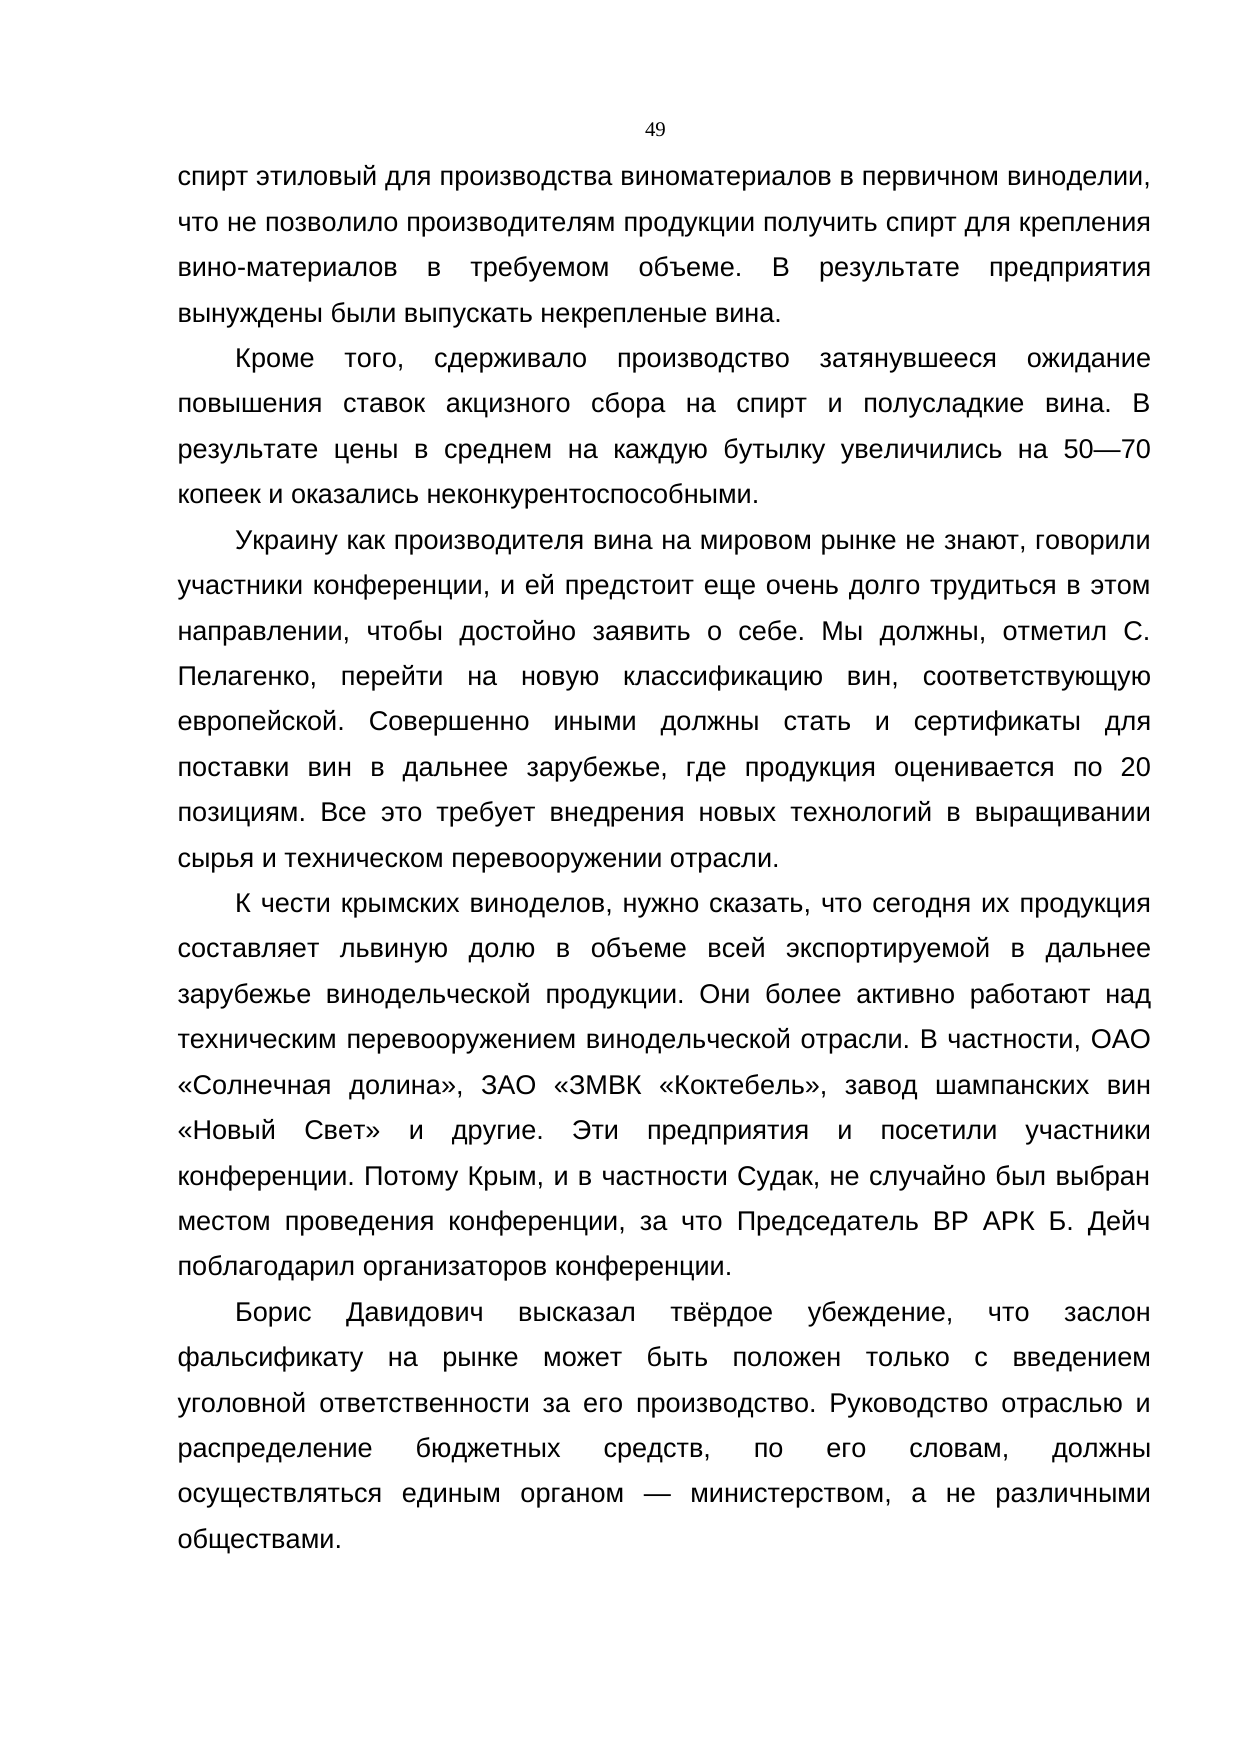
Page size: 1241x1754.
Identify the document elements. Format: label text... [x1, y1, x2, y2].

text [177, 161, 1152, 328]
text Украину как производителя вина на мировом рынке не знают, говорили участники конференции, и ей предстоит еще очень долго трудиться в этом направлении, чтобы достойно заявить о себе. Мы должны, отметил С. Пелагенко, перейти на новую классификацию вин, соответствующую европейской. Совершенно иными должны стать и сертификаты для поставки вин в дальнее зарубежье, где продукция оценивается по 20 позициям. Все это требует внедрения новых технологий в выращивании сырья и техническом перевооружении отрасли. [177, 524, 1152, 873]
text Борис Давидович высказал твёрдое убеждение, что заслон фальсификату на рынке может быть положен только с введением уголовной ответственности за его производство. Руководство отраслью и распределение бюджетных средств, по его словам, должны осуществляться единым органом — министерством, а не различными обществами. [177, 1297, 1152, 1554]
text Кроме того, сдерживало производство затянувшееся ожидание повышения ставок акцизного сбора на спирт и полусладкие вина. В результате цены в среднем на каждую бутылку увеличились на 50—70 копеек и оказались неконкурентоспособными. [177, 343, 1152, 509]
text К чести крымских виноделов, нужно сказать, что сегодня их продукция составляет львиную долю в объеме всей экспортируемой в дальнее зарубежье винодельческой продукции. Они более активно работают над техническим перевооружением винодельческой отрасли. В частности, ОАО «Солнечная долина», ЗАО «ЗМВК «Коктебель», завод шампанских вин «Новый Свет» и другие. Эти предприятия и посетили участники конференции. Потому Крым, и в частности Судак, не случайно был выбран местом проведения конференции, за что Председатель ВР АРК Б. Дейч поблагодарил организаторов конференции. [177, 888, 1152, 1282]
